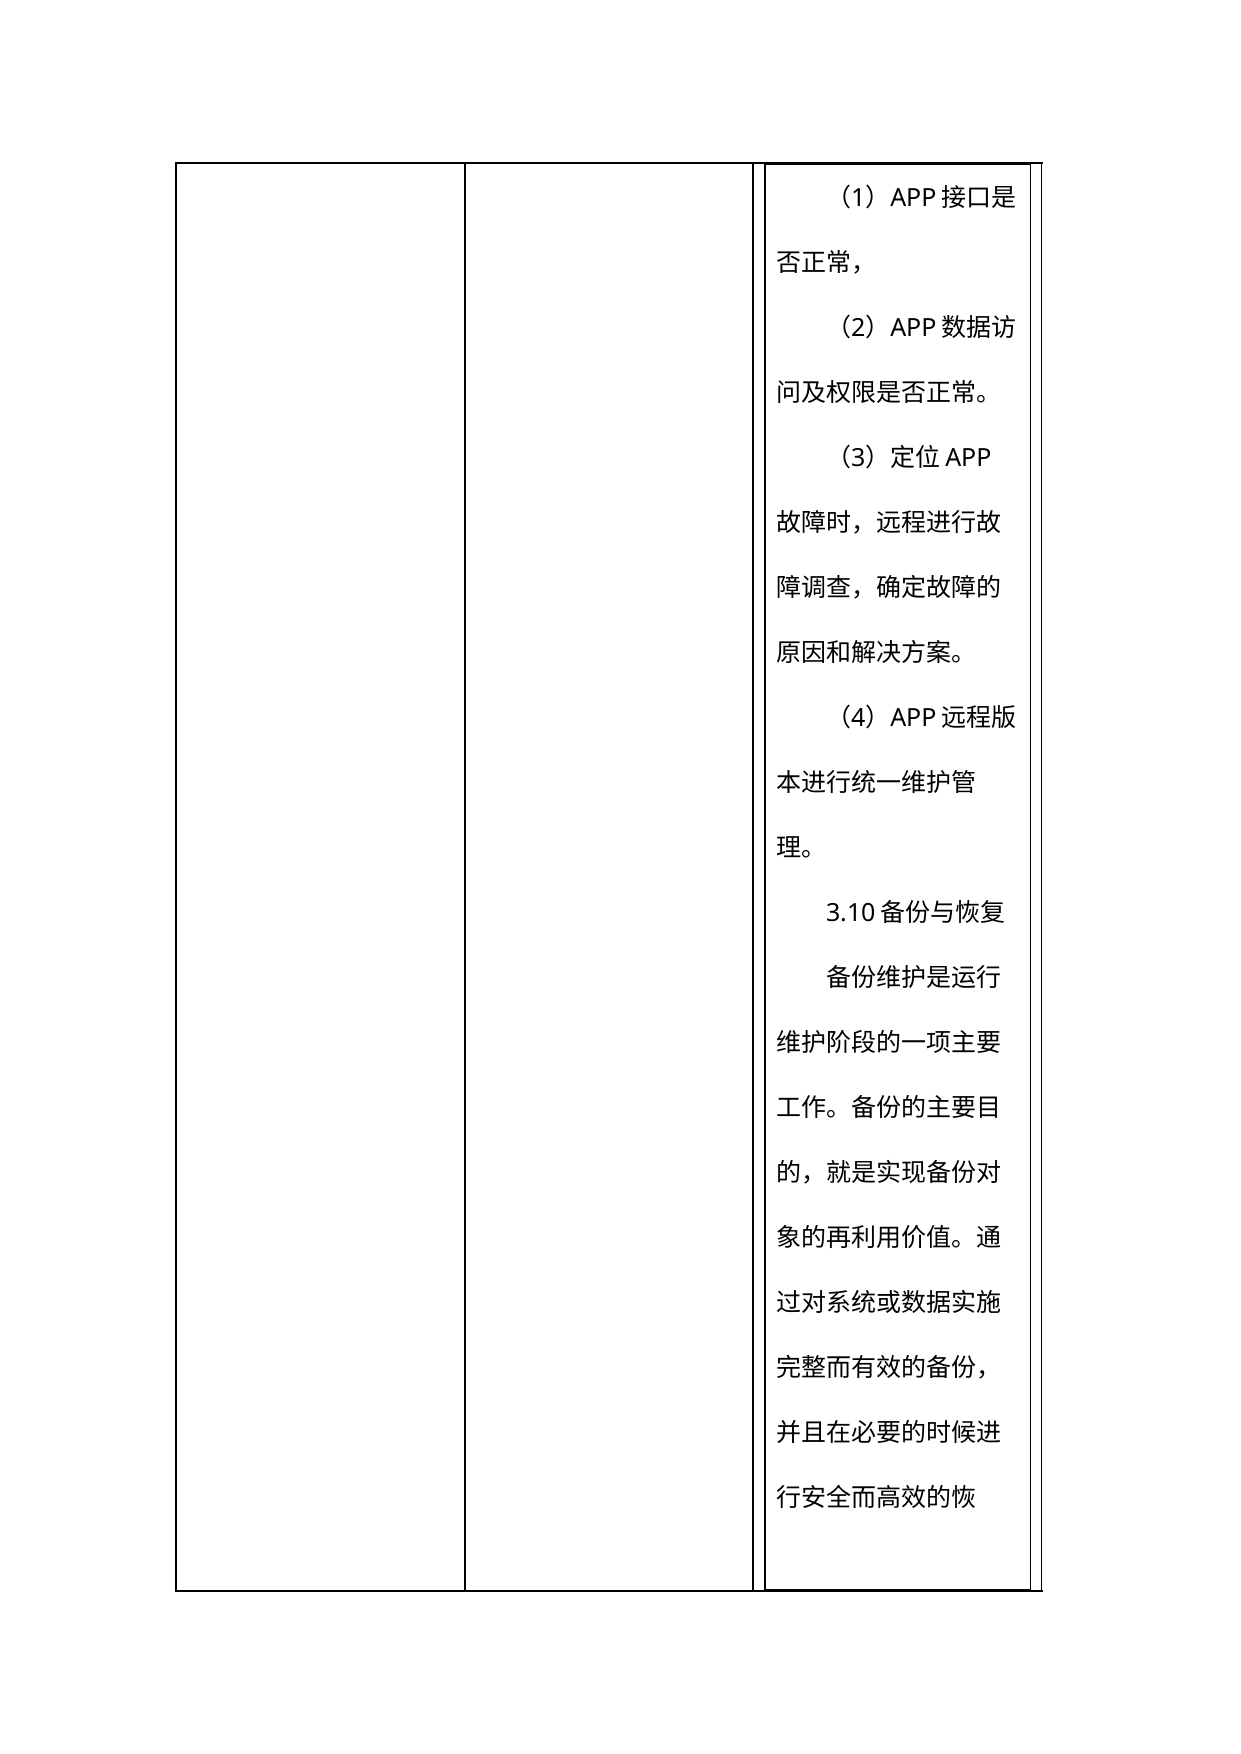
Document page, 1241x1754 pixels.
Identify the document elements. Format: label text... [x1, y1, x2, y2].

table_cell [754, 164, 764, 1590]
table_cell [466, 164, 752, 1590]
table_cell [1031, 164, 1041, 1590]
table_cell [766, 165, 1030, 1589]
table_cell 1 [177, 164, 464, 1590]
